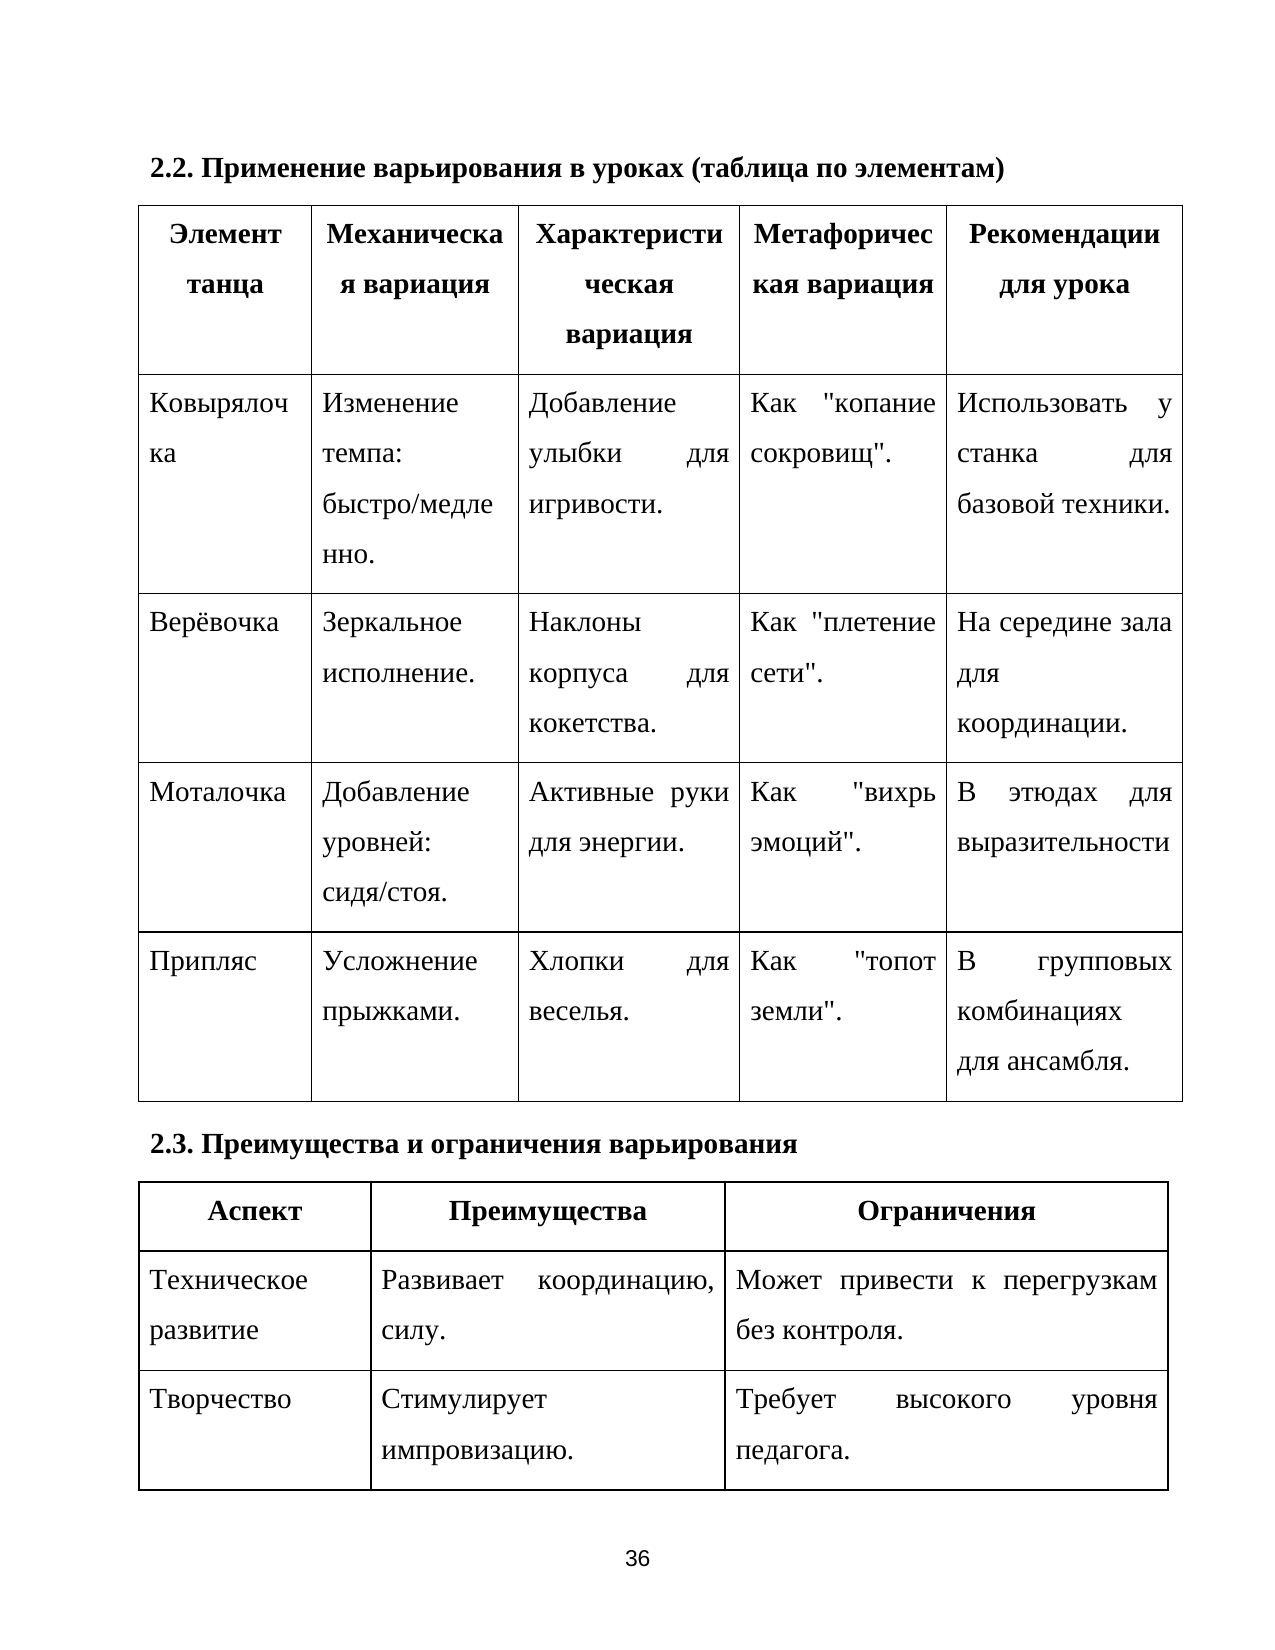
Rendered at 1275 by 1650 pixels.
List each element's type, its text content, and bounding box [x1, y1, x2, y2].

subtitle 2.3. Преимущества и ограничения варьирования [150, 1127, 1125, 1160]
table_cell Верёвочка [139, 594, 311, 762]
table_header Ограничения [726, 1183, 1167, 1250]
table_cell Стимулирует импровизацию. [372, 1371, 724, 1489]
table_header Метафорическая вариация [740, 206, 946, 374]
table_cell Развивает координацию, силу. [372, 1252, 724, 1369]
table_cell Зеркальное исполнение. [312, 594, 518, 762]
table_cell Активные руки для энергии. [519, 763, 739, 931]
table_cell Изменение темпа: быстро/медленно. [312, 375, 518, 593]
table_cell Техническое развитие [140, 1252, 370, 1369]
table_cell Использовать у станка для базовой техники. [947, 375, 1182, 593]
table_cell Как "копание сокровищ". [740, 375, 946, 593]
table_cell Добавление улыбки для игривости. [519, 375, 739, 593]
table_cell Наклоны корпуса для кокетства. [519, 594, 739, 762]
table_cell Требует высокого уровня педагога. [726, 1371, 1167, 1489]
subtitle 2.2. Применение варьирования в уроках (таблица по элементам) [150, 150, 1125, 183]
table_cell Моталочка [139, 763, 311, 931]
table_header Аспект [140, 1183, 370, 1250]
table_cell В этюдах для выразительности [947, 763, 1182, 931]
table_cell Припляс [139, 933, 311, 1101]
table_cell Может привести к перегрузкам без контроля. [726, 1252, 1167, 1369]
table_header Элемент танца [139, 206, 311, 374]
table_cell Творчество [140, 1371, 370, 1489]
table_header Рекомендации для урока [947, 206, 1182, 374]
table_cell Как "топот земли". [740, 933, 946, 1101]
table_cell Как "вихрь эмоций". [740, 763, 946, 931]
table_header Характеристическая вариация [519, 206, 739, 374]
table_cell Хлопки для веселья. [519, 933, 739, 1101]
table_header Преимущества [372, 1183, 724, 1250]
table_cell Как "плетение сети". [740, 594, 946, 762]
table_header Механическая вариация [312, 206, 518, 374]
table_cell Усложнение прыжками. [312, 933, 518, 1101]
table_cell В групповых комбинациях для ансамбля. [947, 933, 1182, 1101]
table_cell Добавление уровней: сидя/стоя. [312, 763, 518, 931]
table_cell Ковырялочка [139, 375, 311, 593]
table_cell На середине зала для координации. [947, 594, 1182, 762]
